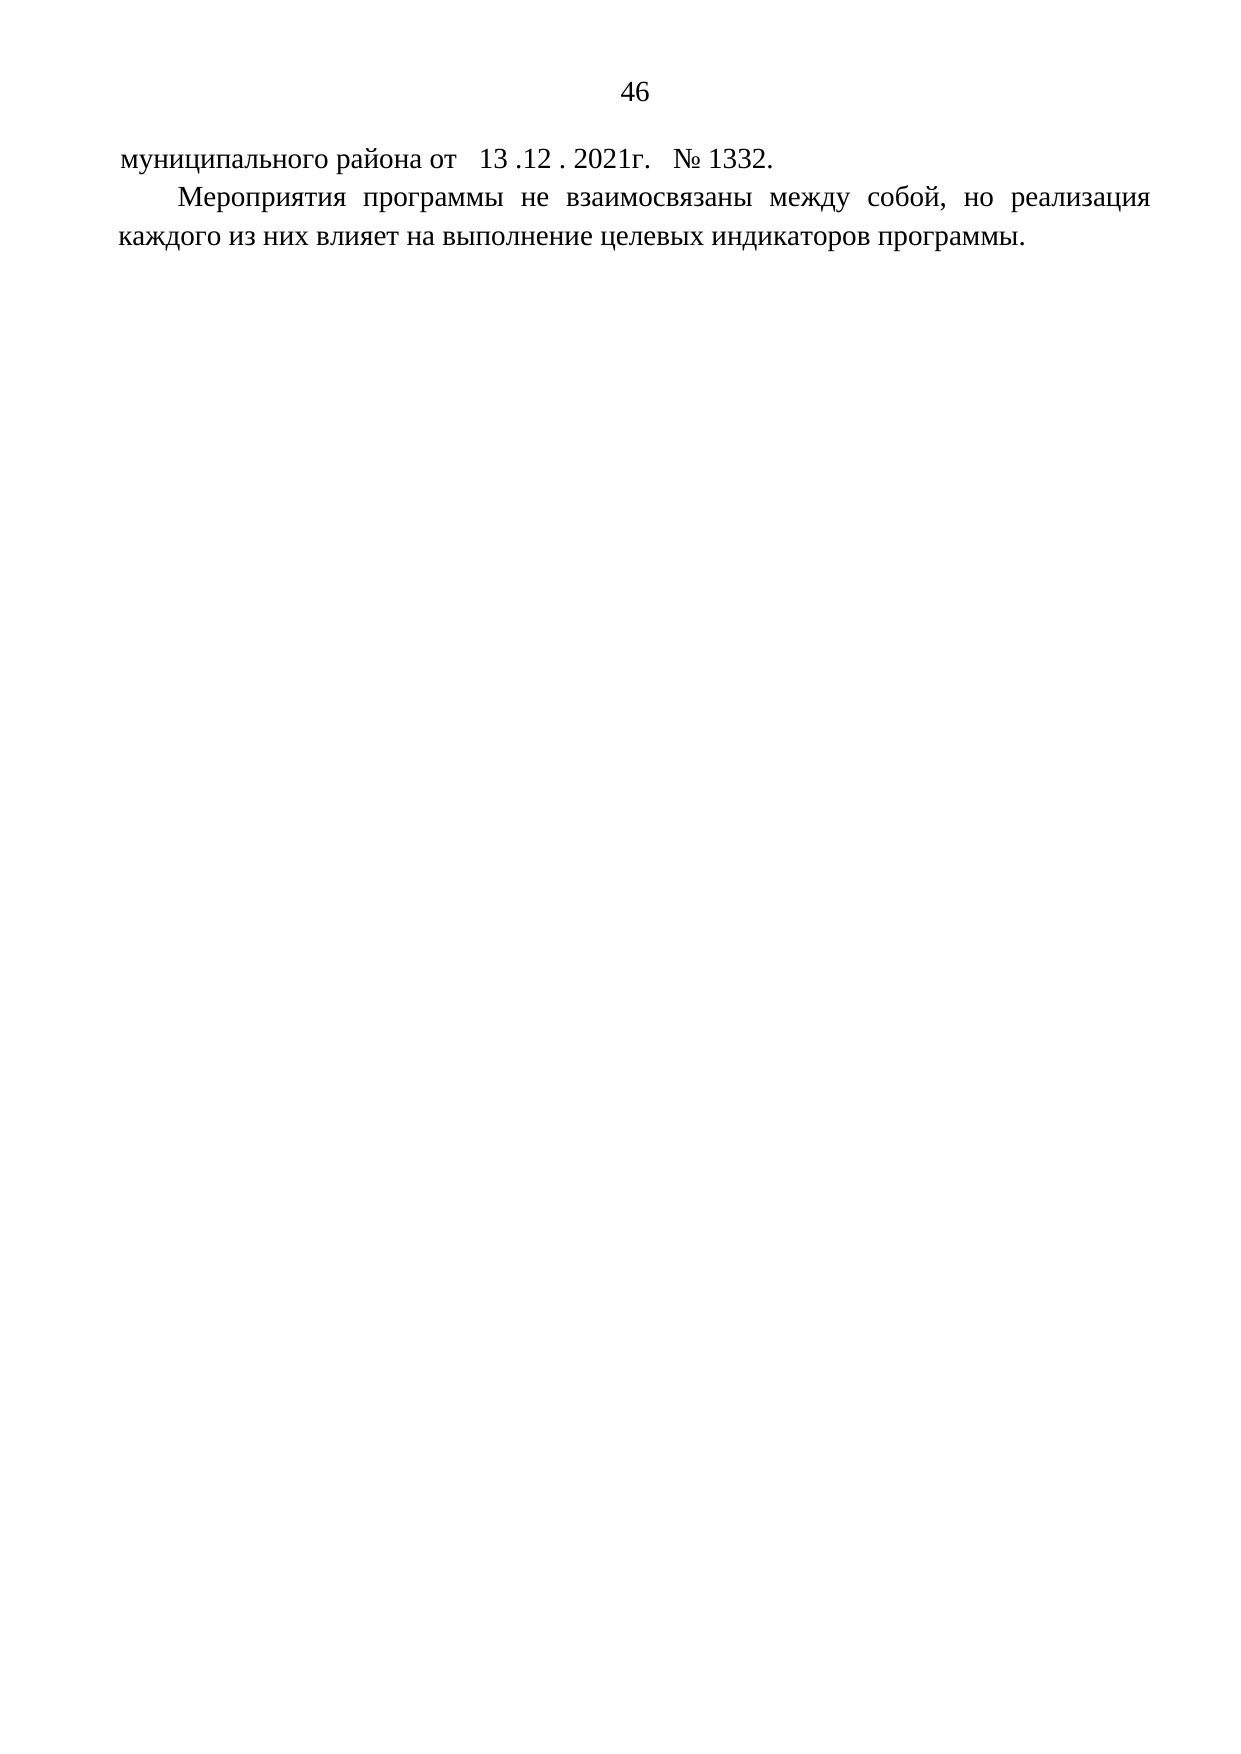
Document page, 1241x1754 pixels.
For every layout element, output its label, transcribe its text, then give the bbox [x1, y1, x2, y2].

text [120, 141, 1152, 174]
text Мероприятия программы не взаимосвязаны между собой, но реализация каждого из них влияет на выполнение целевых индикаторов программы. [118, 179, 1152, 252]
